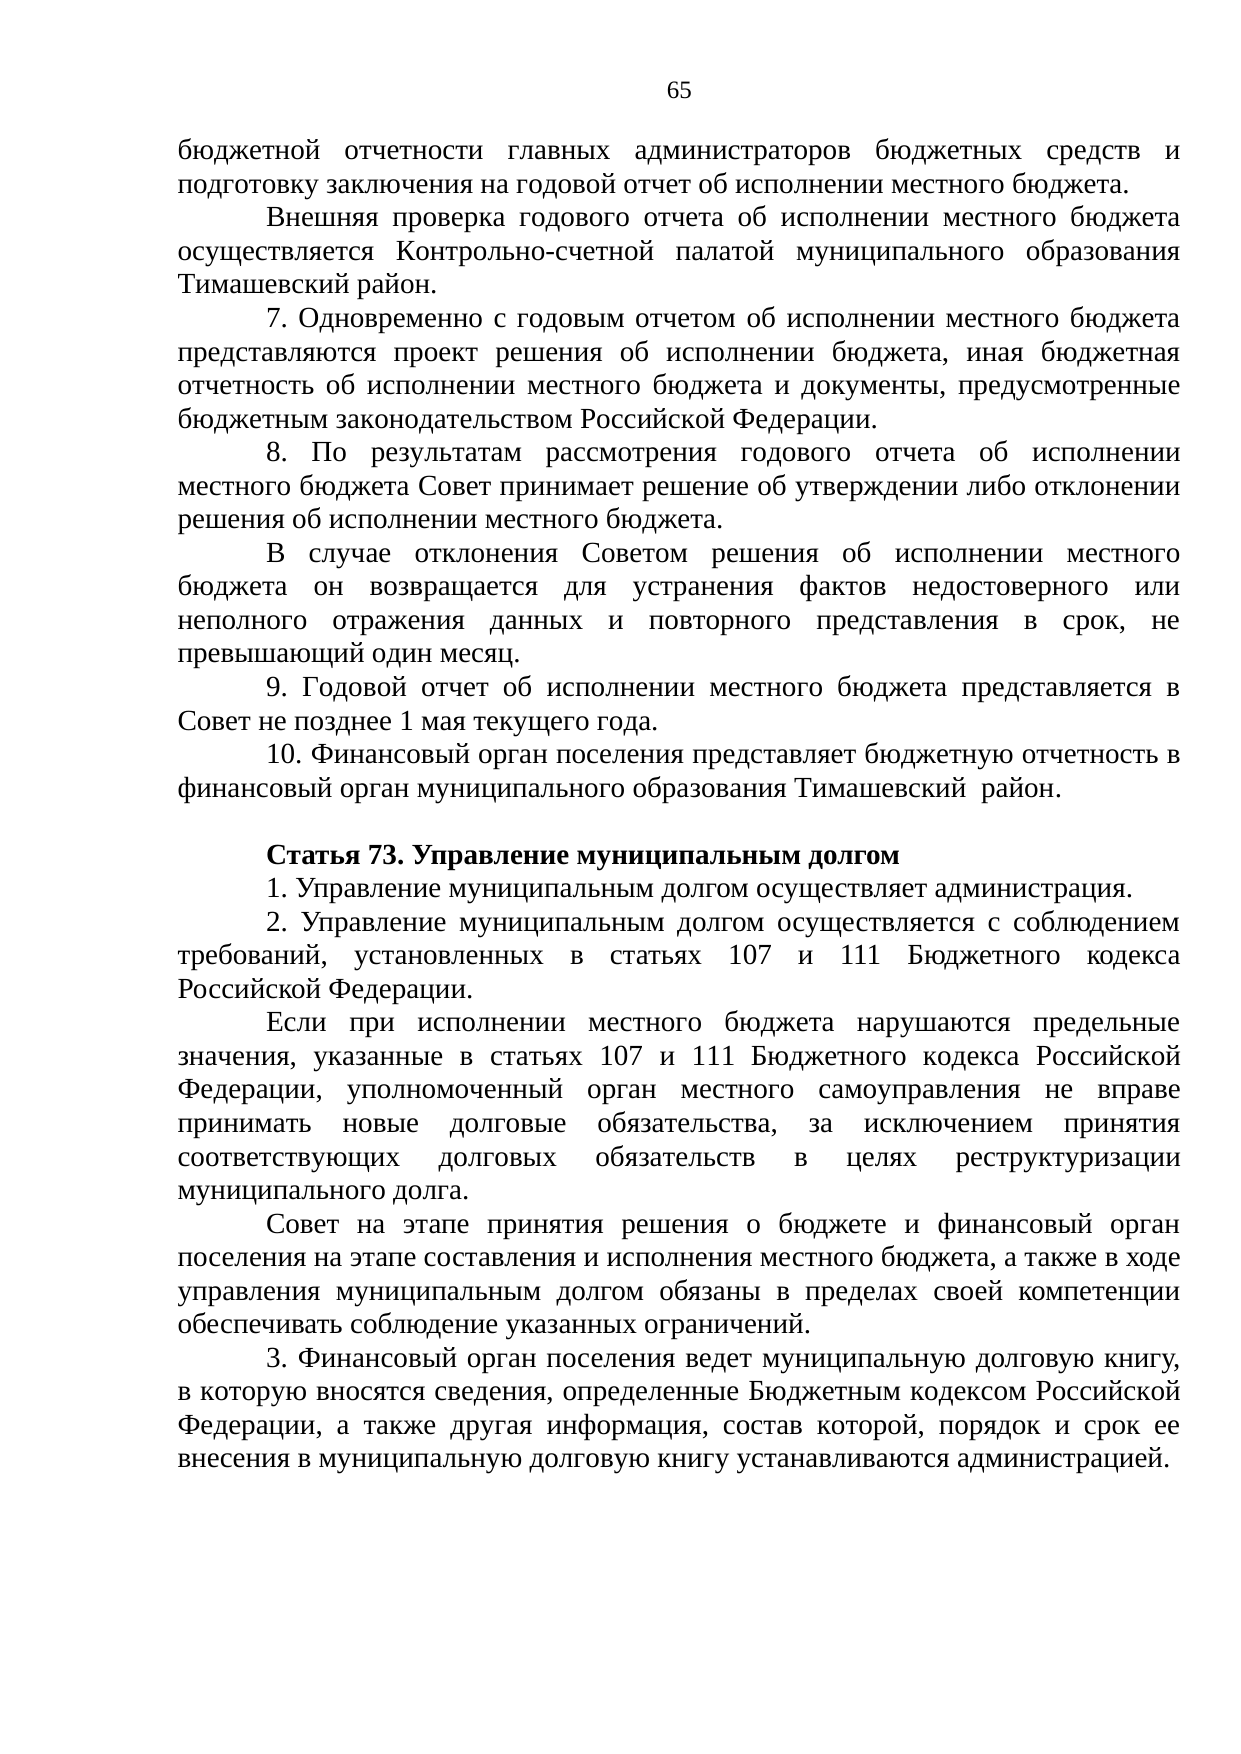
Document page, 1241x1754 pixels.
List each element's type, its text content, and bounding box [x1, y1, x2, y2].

text В случае отклонения Советом решения об исполнении местного бюджета он возвращается для устранения фактов недостоверного или неполного отражения данных и повторного представления в срок, не превышающий один месяц. [177, 535, 1181, 669]
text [177, 132, 1181, 199]
text 9. Годовой отчет об исполнении местного бюджета представляется в Совет не позднее 1 мая текущего года. [177, 669, 1181, 736]
text Если при исполнении местного бюджета нарушаются предельные значения, указанные в статьях 107 и 111 Бюджетного кодекса Российской Федерации, уполномоченный орган местного самоуправления не вправе принимать новые долговые обязательства, за исключением принятия соответствующих долговых обязательств в целях реструктуризации муниципального долга. [177, 1004, 1181, 1206]
text 2. Управление муниципальным долгом осуществляется с соблюдением требований, установленных в статьях 107 и 111 Бюджетного кодекса Российской Федерации. [177, 904, 1181, 1004]
text 10. Финансовый орган поселения представляет бюджетную отчетность в финансовый орган муниципального образования Тимашевский район. [177, 736, 1181, 803]
text 1. Управление муниципальным долгом осуществляет администрация. [177, 870, 1181, 904]
text Статья 73. Управление муниципальным долгом [177, 837, 1181, 870]
text 7. Одновременно с годовым отчетом об исполнении местного бюджета представляются проект решения об исполнении бюджета, иная бюджетная отчетность об исполнении местного бюджета и документы, предусмотренные бюджетным законодательством Российской Федерации. [177, 300, 1181, 434]
text 3. Финансовый орган поселения ведет муниципальную долговую книгу, в которую вносятся сведения, определенные Бюджетным кодексом Российской Федерации, а также другая информация, состав которой, порядок и срок ее внесения в муниципальную долговую книгу устанавливаются администрацией. [177, 1340, 1181, 1474]
text 8. По результатам рассмотрения годового отчета об исполнении местного бюджета Совет принимает решение об утверждении либо отклонении решения об исполнении местного бюджета. [177, 434, 1181, 535]
text Внешняя проверка годового отчета об исполнении местного бюджета осуществляется Контрольно-счетной палатой муниципального образования Тимашевский район. [177, 199, 1181, 300]
text Совет на этапе принятия решения о бюджете и финансовый орган поселения на этапе составления и исполнения местного бюджета, а также в ходе управления муниципальным долгом обязаны в пределах своей компетенции обеспечивать соблюдение указанных ограничений. [177, 1206, 1181, 1340]
